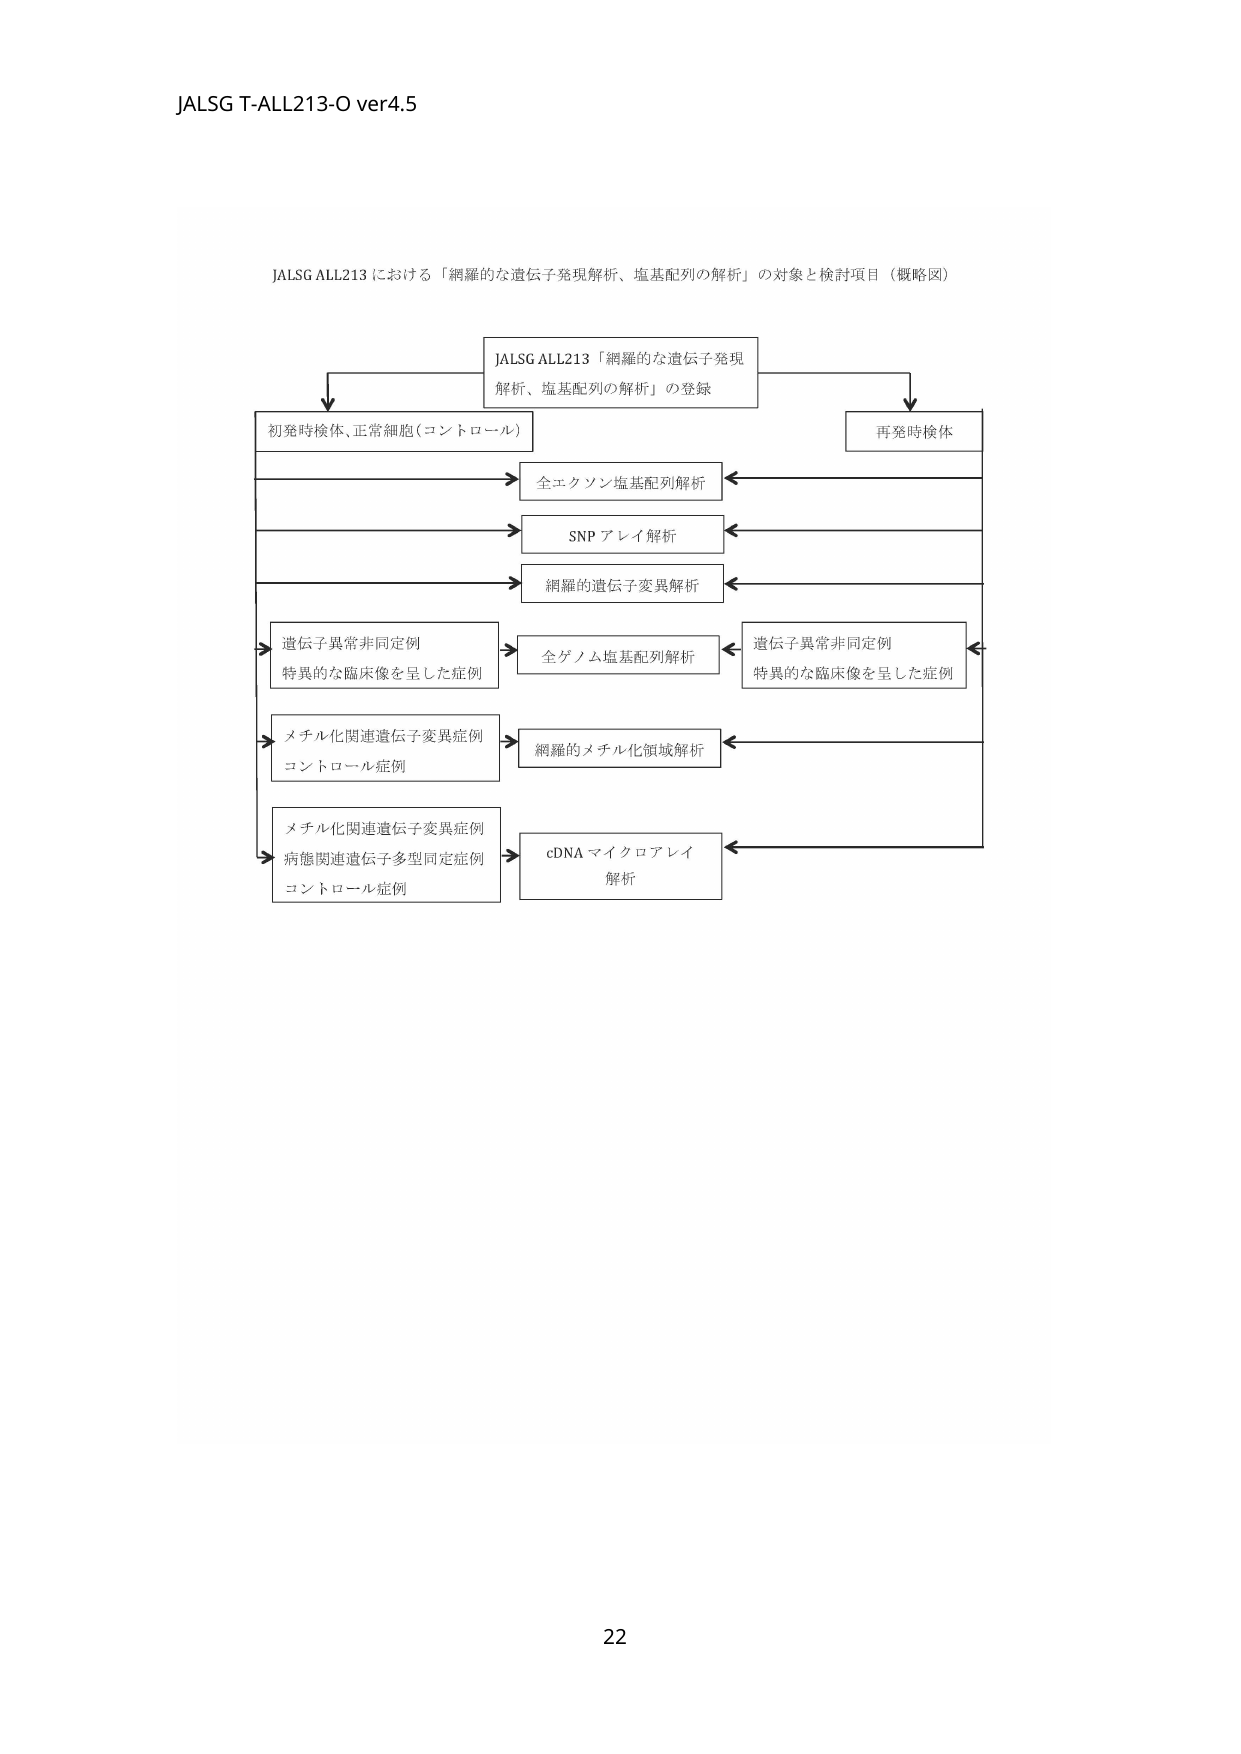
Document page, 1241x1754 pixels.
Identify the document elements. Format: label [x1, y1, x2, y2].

picture [177, 207, 1052, 1444]
